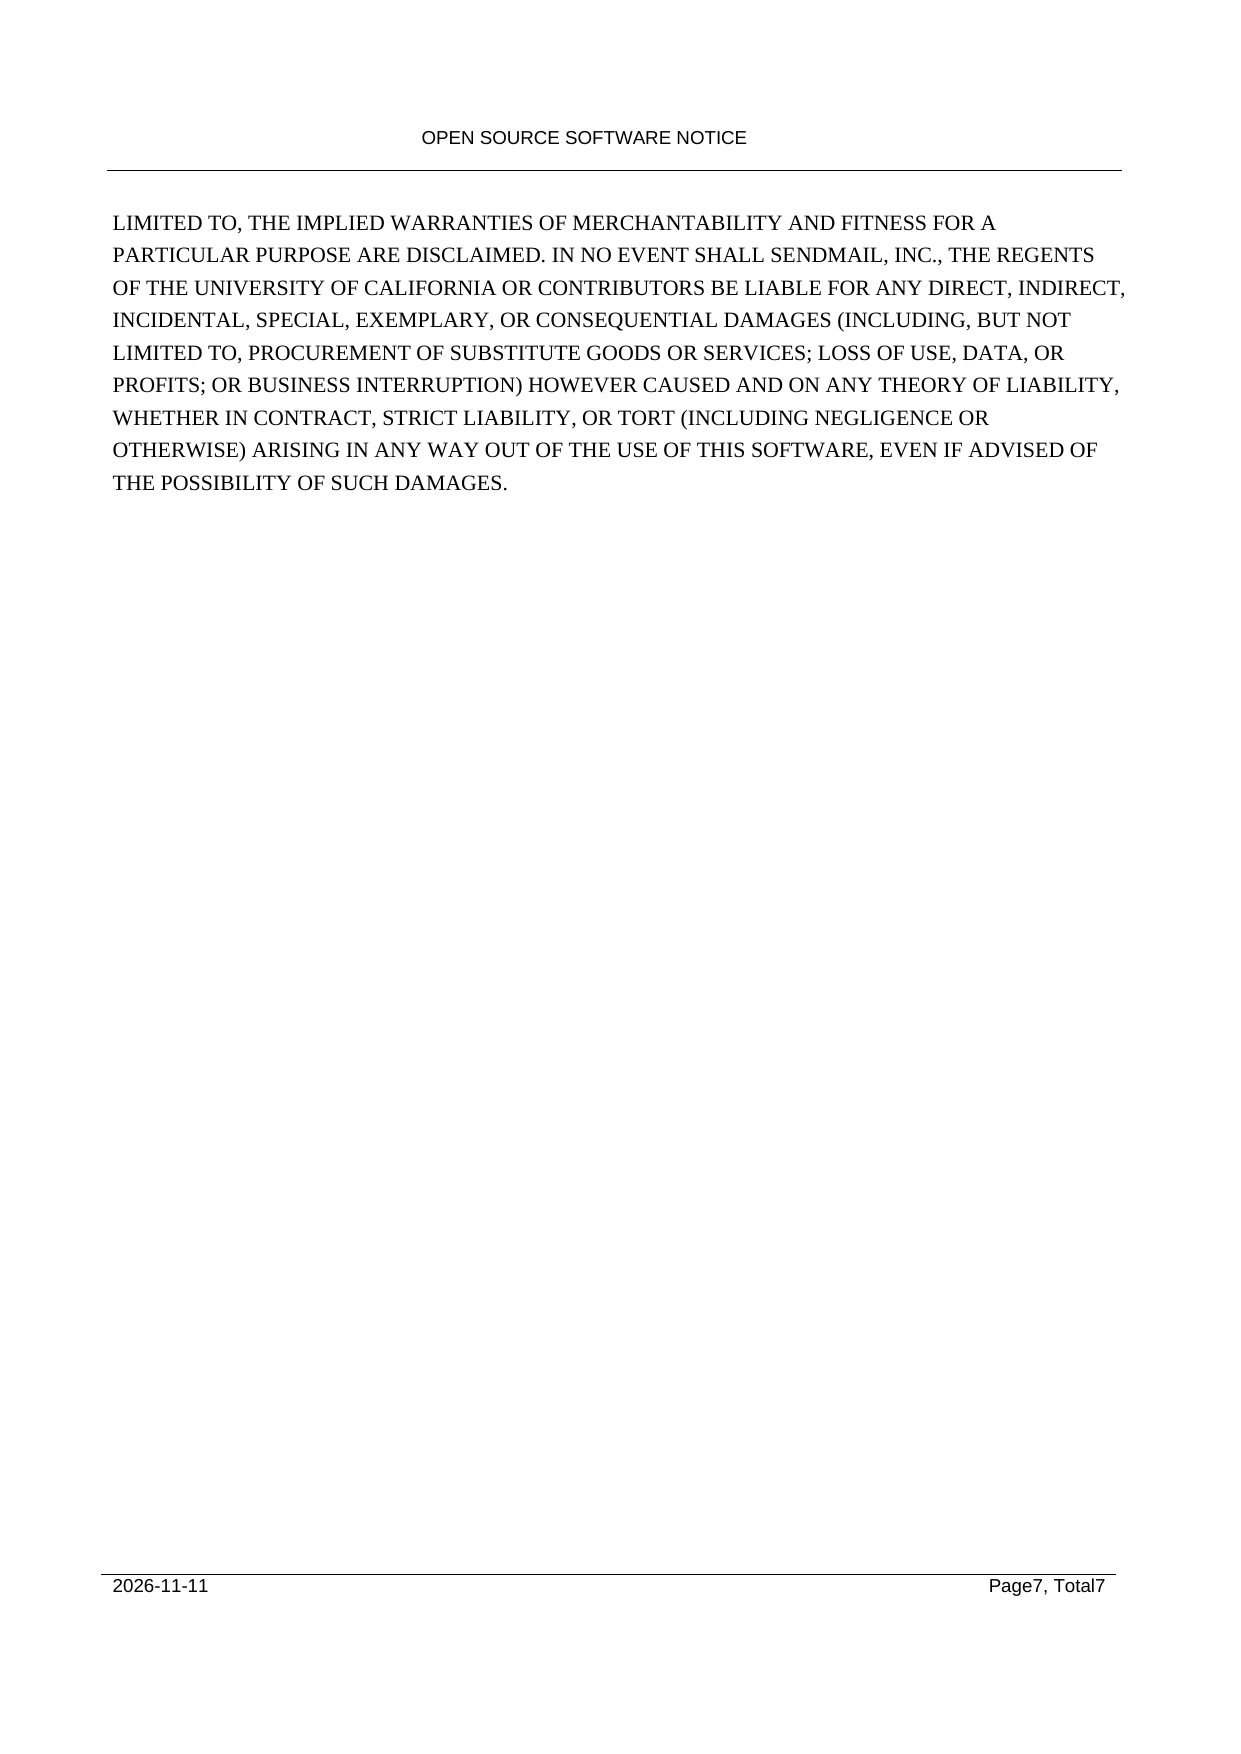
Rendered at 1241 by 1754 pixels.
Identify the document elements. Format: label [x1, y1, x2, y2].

text [112, 206, 1128, 531]
